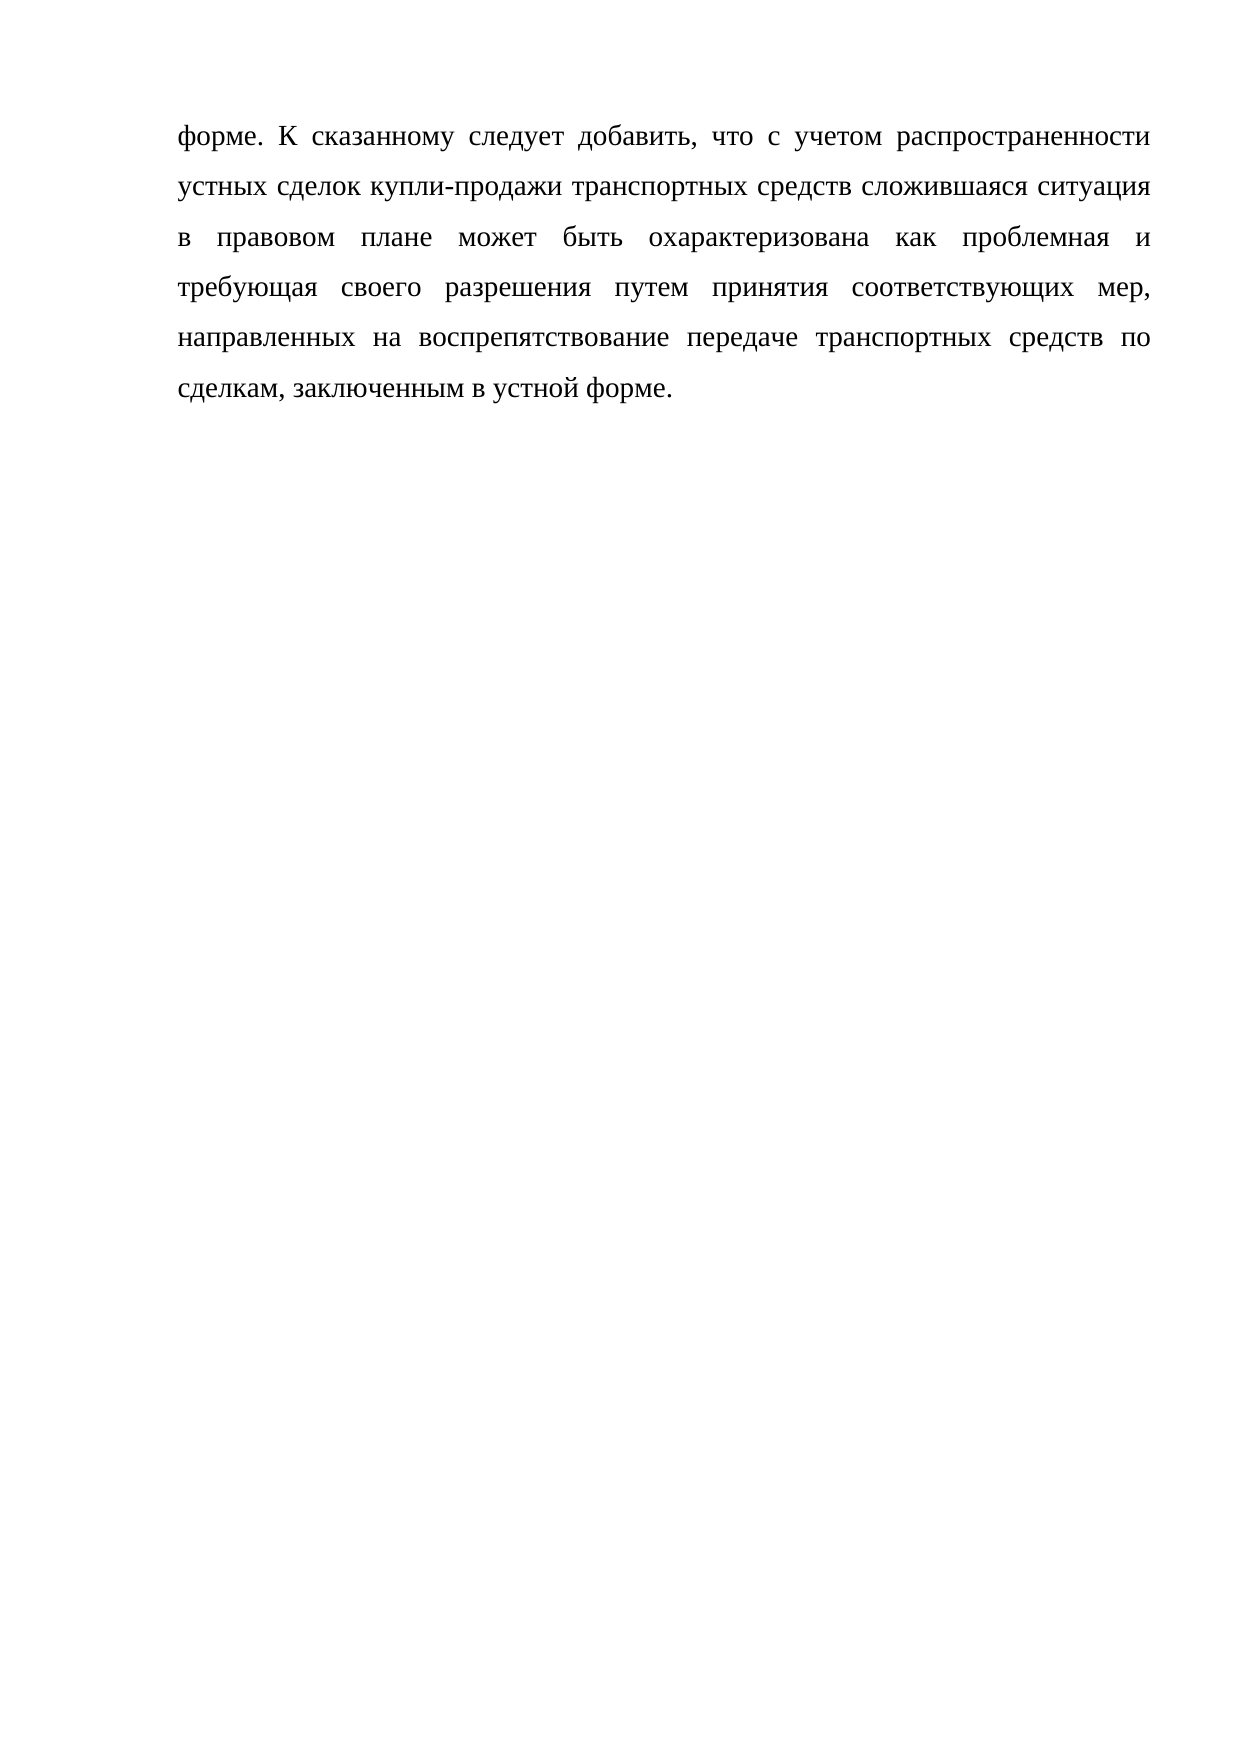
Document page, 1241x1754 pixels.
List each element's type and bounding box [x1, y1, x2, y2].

text [177, 118, 1152, 403]
